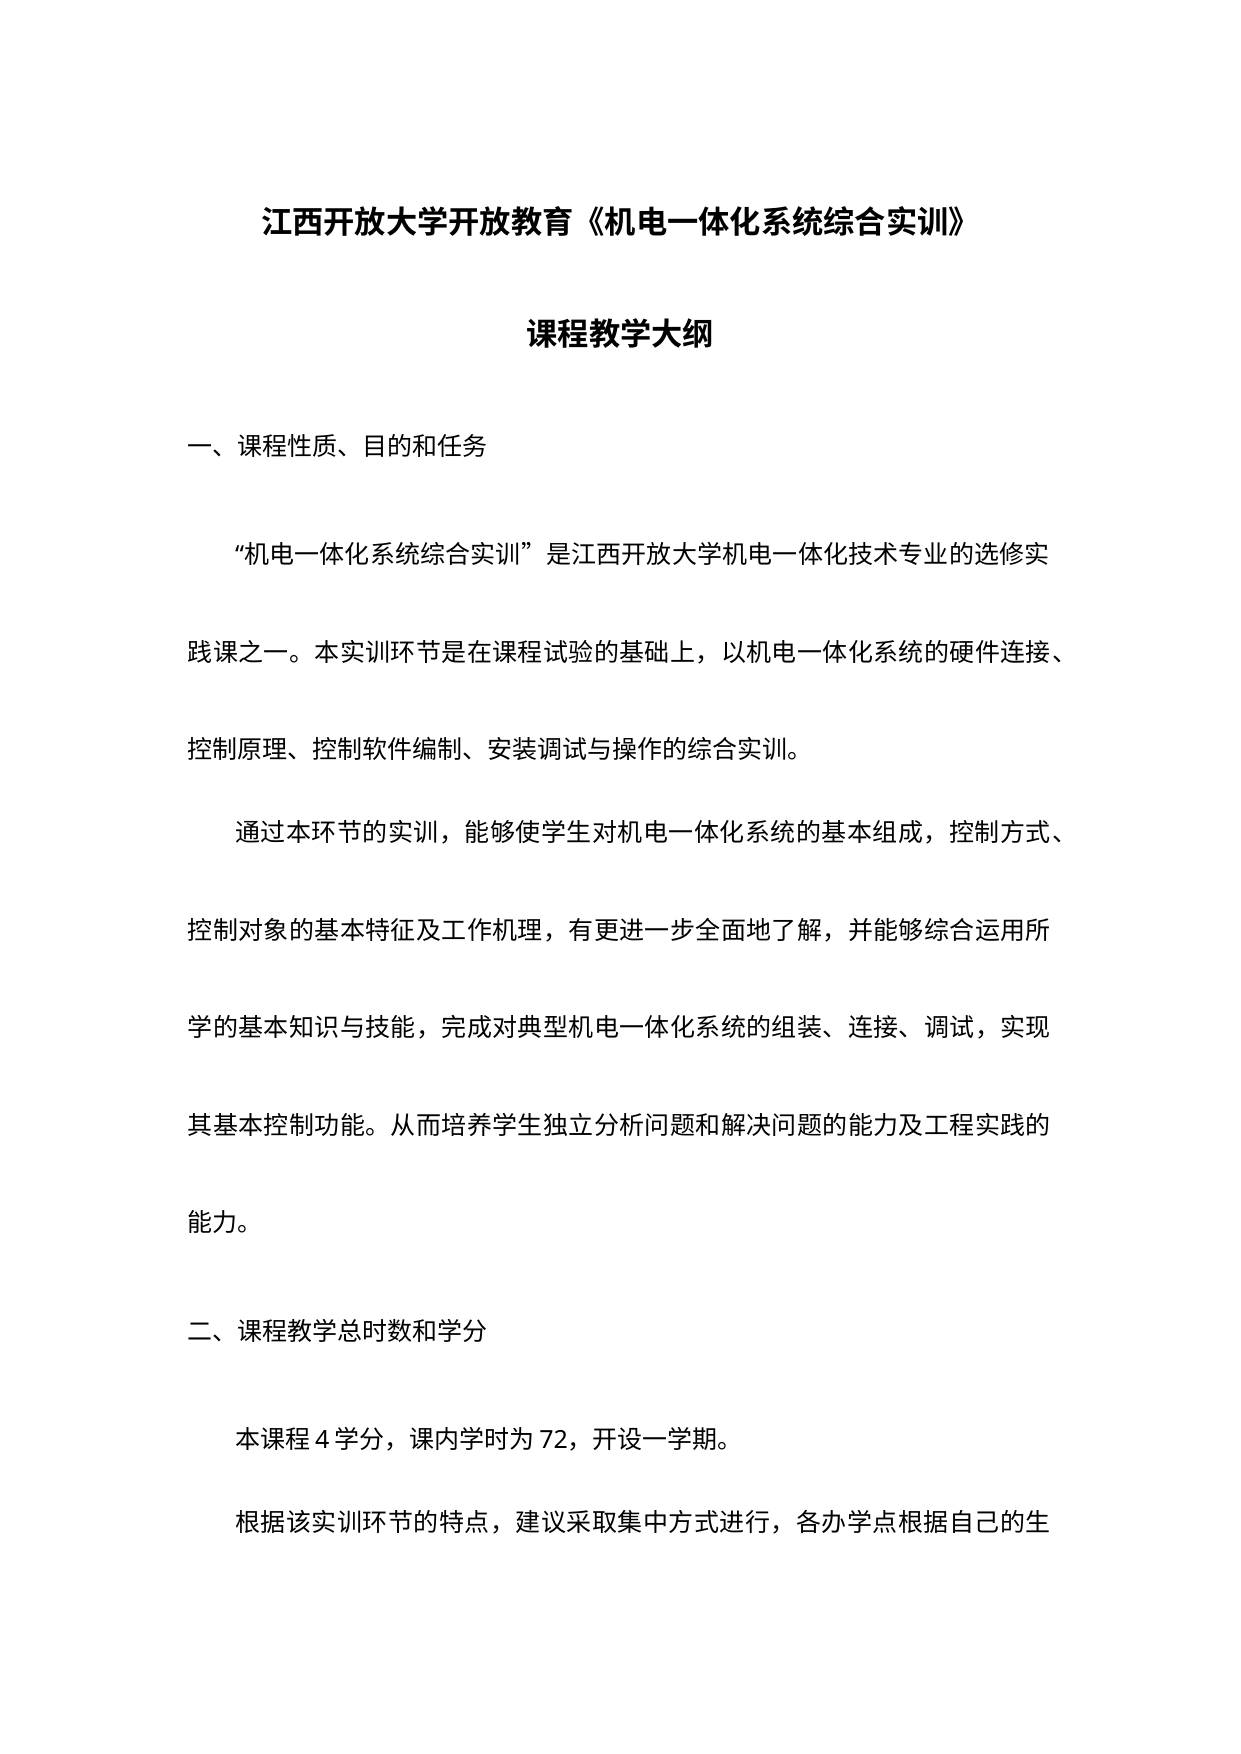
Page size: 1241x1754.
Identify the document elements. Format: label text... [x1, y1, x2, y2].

text 一、课程性质、目的和任务 [187, 412, 1053, 477]
text 本课程4学分，课内学时为72，开设一学期。 [187, 1405, 1053, 1470]
text 二、课程教学总时数和学分 [187, 1297, 1053, 1362]
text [187, 1488, 1053, 1553]
text 课程教学大纲 [187, 299, 1053, 364]
text 通过本环节的实训，能够使学生对机电一体化系统的基本组成，控制方式、控制对象的基本特征及工作机理，有更进一步全面地了解，并能够综合运用所学的基本知识与技能，完成对典型机电一体化系统的组装、连接、调试，实现其基本控制功能。从而培养学生独立分析问题和解决问题的能力及工程实践的能力。 [187, 798, 1053, 1253]
text 江西开放大学开放教育《机电一体化系统综合实训》 [187, 187, 1053, 252]
text “机电一体化系统综合实训”是江西开放大学机电一体化技术专业的选修实践课之一。本实训环节是在课程试验的基础上，以机电一体化系统的硬件连接、控制原理、控制软件编制、安装调试与操作的综合实训。 [187, 520, 1053, 780]
